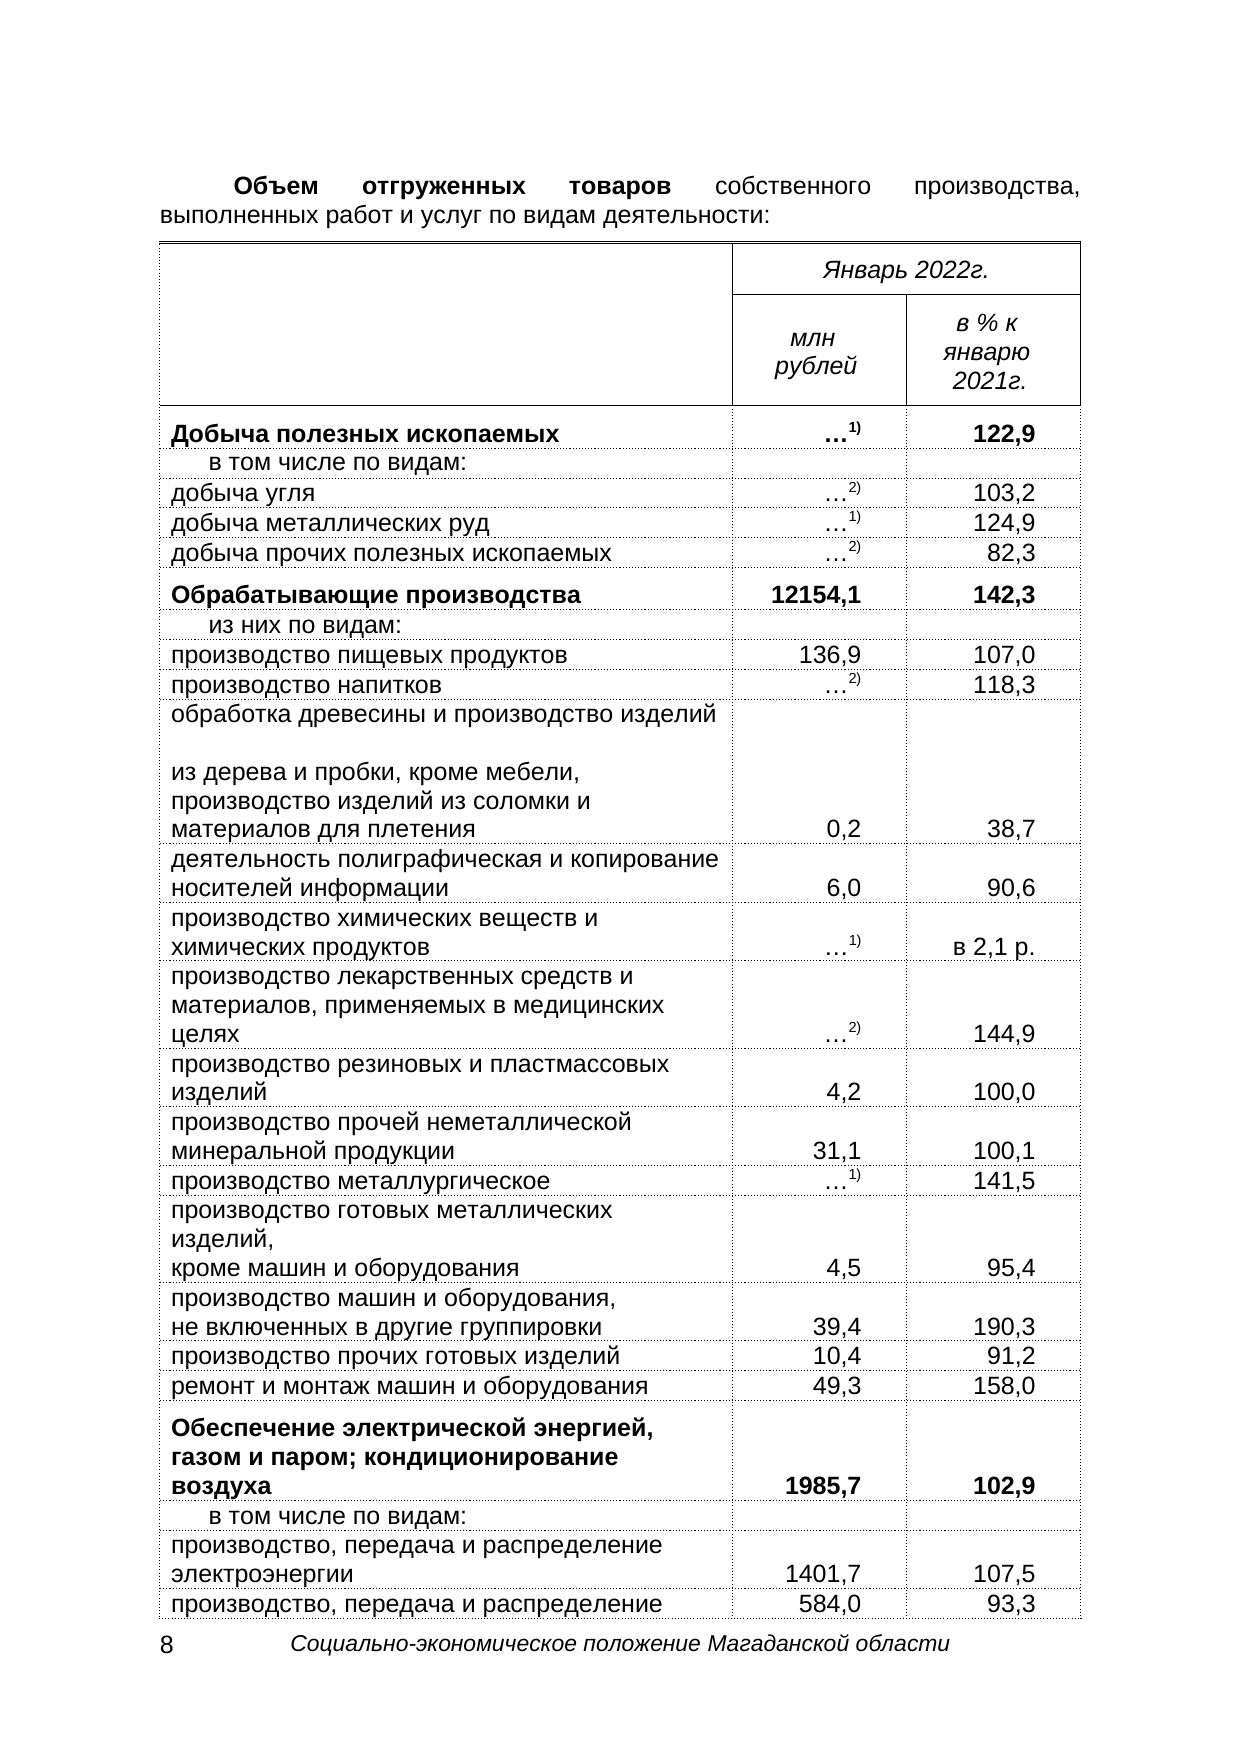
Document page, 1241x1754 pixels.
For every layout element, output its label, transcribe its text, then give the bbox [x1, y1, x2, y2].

table_cell 124,9 [907, 507, 1081, 537]
table_cell обработка древесины и производство изделий из дерева и пробки, кроме мебели, производство изделий из соломки и материалов для плетения [160, 699, 733, 843]
table_cell производство напитков [160, 669, 733, 698]
table_cell добыча угля [160, 478, 733, 507]
table_cell 122,9 [907, 406, 1081, 448]
table_cell [907, 448, 1081, 477]
table_cell в том числе по видам: [160, 1500, 733, 1529]
table_cell …1) [733, 902, 907, 960]
table_cell …2) [733, 669, 907, 698]
table_cell 118,3 [907, 669, 1081, 698]
table_cell …1) [733, 507, 907, 537]
table_cell 100,0 [907, 1048, 1081, 1106]
table_cell 38,7 [907, 699, 1081, 843]
table_cell добыча металлических руд [160, 507, 733, 537]
table_cell в 2,1 р. [907, 902, 1081, 960]
table_cell 10,4 [733, 1340, 907, 1370]
table_cell производство прочих готовых изделий [160, 1340, 733, 1370]
table_cell 142,3 [907, 567, 1081, 609]
table_header Январь 2022г. [733, 244, 1080, 294]
table_cell 144,9 [907, 960, 1081, 1048]
table_cell 141,5 [907, 1165, 1081, 1194]
table_cell производство химических веществ и химических продуктов [160, 902, 733, 960]
table_cell добыча прочих полезных ископаемых [160, 537, 733, 567]
table_cell из них по видам: [160, 609, 733, 639]
table_cell 0,2 [733, 699, 907, 843]
table_cell производство пищевых продуктов [160, 639, 733, 669]
table_cell 158,0 [907, 1370, 1081, 1400]
table_cell 4,5 [733, 1195, 907, 1282]
table_cell …2) [733, 537, 907, 567]
table_cell …2) [733, 960, 907, 1048]
table_cell 190,3 [907, 1282, 1081, 1340]
table_cell 12154,1 [733, 567, 907, 609]
table_cell 107,5 [907, 1530, 1081, 1588]
table_cell 82,3 [907, 537, 1081, 567]
table_cell 103,2 [907, 478, 1081, 507]
table_header [160, 244, 732, 405]
table_cell 95,4 [907, 1195, 1081, 1282]
table_cell ремонт и монтаж машин и оборудования [160, 1370, 733, 1400]
table_cell в % к январю 2021г. [907, 295, 1080, 405]
table_cell 91,2 [907, 1340, 1081, 1370]
table_cell 584,0 [733, 1588, 907, 1618]
table_cell [907, 1500, 1081, 1529]
table_cell производство лекарственных средств и материалов, применяемых в медицинских целях [160, 960, 733, 1048]
table_cell 39,4 [733, 1282, 907, 1340]
table_cell 100,1 [907, 1106, 1081, 1165]
table_cell …1) [733, 1165, 907, 1194]
table_cell 31,1 [733, 1106, 907, 1165]
table_cell Добыча полезных ископаемых [160, 406, 733, 448]
table_cell производство готовых металлических изделий, кроме машин и оборудования [160, 1195, 733, 1282]
table_cell 107,0 [907, 639, 1081, 669]
table_cell 93,3 [907, 1588, 1081, 1618]
table_cell производство прочей неметаллической минеральной продукции [160, 1106, 733, 1165]
table_cell 49,3 [733, 1370, 907, 1400]
table_cell [733, 1500, 907, 1529]
table_cell [907, 609, 1081, 639]
table_cell [733, 609, 907, 639]
table_cell 102,9 [907, 1400, 1081, 1500]
table_cell 1401,7 [733, 1530, 907, 1588]
table_cell …2) [733, 478, 907, 507]
table_cell производство металлургическое [160, 1165, 733, 1194]
table_cell 4,2 [733, 1048, 907, 1106]
table_cell …1) [733, 406, 907, 448]
table_cell Обеспечение электрической энергией, газом и паром; кондиционирование воздуха [160, 1400, 733, 1500]
table_cell 6,0 [733, 843, 907, 902]
table_cell 136,9 [733, 639, 907, 669]
table_cell в том числе по видам: [160, 448, 733, 477]
table_cell 90,6 [907, 843, 1081, 902]
table_cell деятельность полиграфическая и копирование носителей информации [160, 843, 733, 902]
table_cell Обрабатывающие производства [160, 567, 733, 609]
table_cell производство, передача и распределение электроэнергии [160, 1530, 733, 1588]
table_cell 1985,7 [733, 1400, 907, 1500]
table_cell производство резиновых и пластмассовых изделий [160, 1048, 733, 1106]
table_cell млн рублей [733, 295, 906, 405]
text Объем отгруженных товаров собственного производства, выполненных работ и услуг по видам деятельности: [159, 171, 1081, 229]
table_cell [160, 1588, 733, 1618]
table_cell производство машин и оборудования, не включенных в другие группировки [160, 1282, 733, 1340]
table_cell [733, 448, 907, 477]
